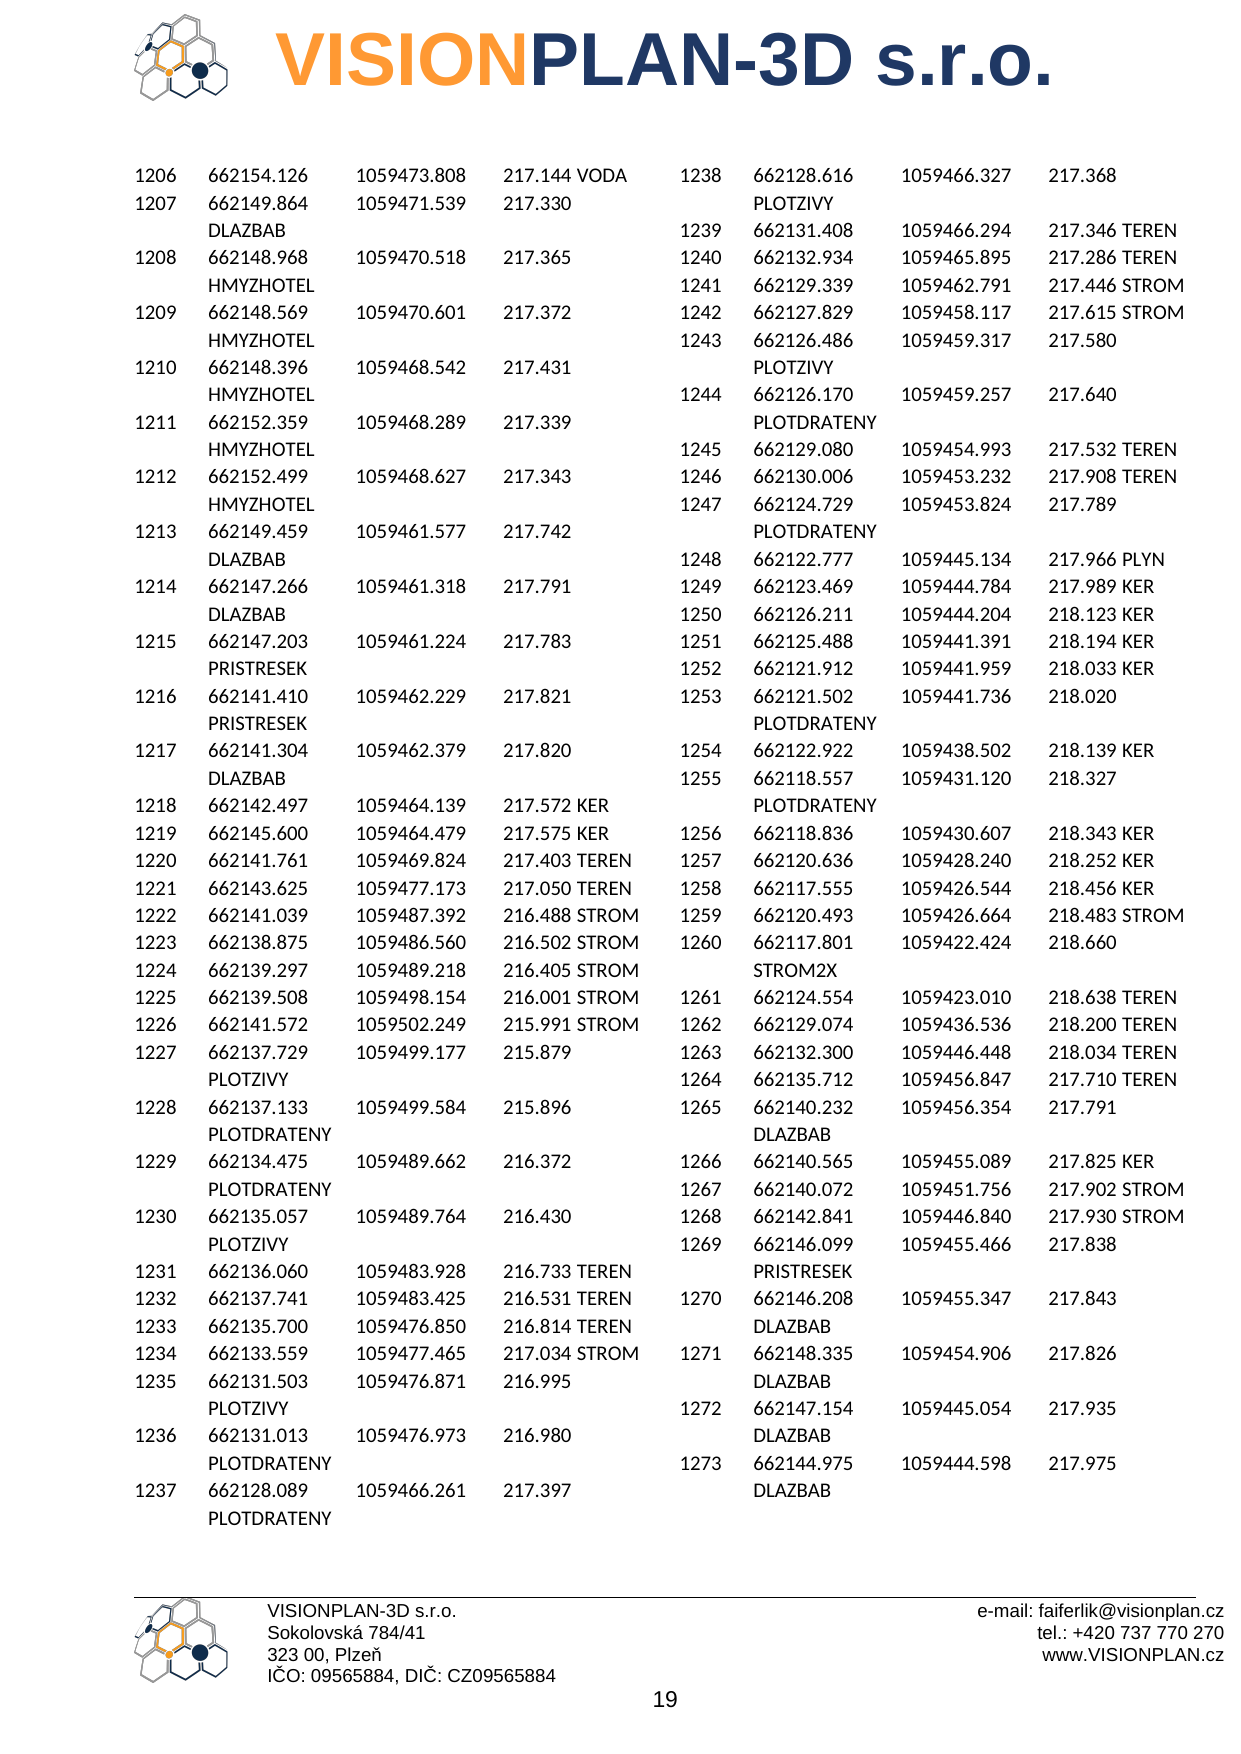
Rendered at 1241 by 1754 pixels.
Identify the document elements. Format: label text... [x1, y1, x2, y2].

text 1267 662140.072 1059451.756 217.902 STROM [679, 1176, 1196, 1201]
text 1265 662140.232 1059456.354 217.791 DLAZBAB [679, 1094, 1196, 1147]
text 1257 662120.636 1059428.240 218.252 KER [679, 847, 1196, 873]
text 1235 662131.503 1059476.871 216.995 PLOTZIVY [134, 1368, 651, 1421]
text 1269 662146.099 1059455.466 217.838 PRISTRESEK [679, 1231, 1196, 1284]
text 1251 662125.488 1059441.391 218.194 KER [679, 628, 1196, 653]
text 1240 662132.934 1059465.895 217.286 TEREN [679, 244, 1196, 270]
text 1217 662141.304 1059462.379 217.820 DLAZBAB [134, 738, 651, 791]
text 1236 662131.013 1059476.973 216.980 PLOTDRATENY [134, 1423, 651, 1475]
text 1212 662152.499 1059468.627 217.343 HMYZHOTEL [134, 464, 651, 517]
text 1245 662129.080 1059454.993 217.532 TEREN [679, 436, 1196, 462]
text 1253 662121.502 1059441.736 218.020 PLOTDRATENY [679, 683, 1196, 736]
text 1237 662128.089 1059466.261 217.397 PLOTDRATENY [134, 1477, 651, 1530]
text 1238 662128.616 1059466.327 217.368 PLOTZIVY [679, 162, 1196, 215]
text 1239 662131.408 1059466.294 217.346 TEREN [679, 217, 1196, 243]
text 1266 662140.565 1059455.089 217.825 KER [679, 1149, 1196, 1174]
text 1263 662132.300 1059446.448 218.034 TEREN [679, 1039, 1196, 1064]
text 1228 662137.133 1059499.584 215.896 PLOTDRATENY [134, 1094, 651, 1147]
text 1231 662136.060 1059483.928 216.733 TEREN [134, 1258, 651, 1284]
text 1268 662142.841 1059446.840 217.930 STROM [679, 1203, 1196, 1229]
text 1243 662126.486 1059459.317 217.580 PLOTZIVY [679, 327, 1196, 379]
text 1222 662141.039 1059487.392 216.488 STROM [134, 902, 651, 927]
text 1258 662117.555 1059426.544 218.456 KER [679, 875, 1196, 900]
text 1260 662117.801 1059422.424 218.660 STROM2X [679, 929, 1196, 982]
text 1206 662154.126 1059473.808 217.144 VODA [134, 162, 651, 188]
text 1271 662148.335 1059454.906 217.826 DLAZBAB [679, 1340, 1196, 1393]
text 1259 662120.493 1059426.664 218.483 STROM [679, 902, 1196, 927]
text 1224 662139.297 1059489.218 216.405 STROM [134, 957, 651, 982]
text 1242 662127.829 1059458.117 217.615 STROM [679, 299, 1196, 325]
picture [134, 14, 228, 101]
text 1254 662122.922 1059438.502 218.139 KER [679, 738, 1196, 763]
text 1244 662126.170 1059459.257 217.640 PLOTDRATENY [679, 382, 1196, 434]
text 1208 662148.968 1059470.518 217.365 HMYZHOTEL [134, 244, 651, 297]
text 1215 662147.203 1059461.224 217.783 PRISTRESEK [134, 628, 651, 681]
text 1247 662124.729 1059453.824 217.789 PLOTDRATENY [679, 491, 1196, 544]
text 1214 662147.266 1059461.318 217.791 DLAZBAB [134, 573, 651, 626]
text 1210 662148.396 1059468.542 217.431 HMYZHOTEL [134, 354, 651, 407]
text 1223 662138.875 1059486.560 216.502 STROM [134, 929, 651, 955]
picture [134, 1598, 228, 1683]
text 1252 662121.912 1059441.959 218.033 KER [679, 656, 1196, 681]
text 1207 662149.864 1059471.539 217.330 DLAZBAB [134, 190, 651, 243]
text 1249 662123.469 1059444.784 217.989 KER [679, 573, 1196, 599]
text 1220 662141.761 1059469.824 217.403 TEREN [134, 847, 651, 873]
text 1264 662135.712 1059456.847 217.710 TEREN [679, 1066, 1196, 1092]
text 1256 662118.836 1059430.607 218.343 KER [679, 820, 1196, 845]
text 1250 662126.211 1059444.204 218.123 KER [679, 601, 1196, 626]
text 1209 662148.569 1059470.601 217.372 HMYZHOTEL [134, 299, 651, 352]
text 1227 662137.729 1059499.177 215.879 PLOTZIVY [134, 1039, 651, 1092]
text 1218 662142.497 1059464.139 217.572 KER [134, 792, 651, 818]
text 1270 662146.208 1059455.347 217.843 DLAZBAB [679, 1286, 1196, 1338]
text 1216 662141.410 1059462.229 217.821 PRISTRESEK [134, 683, 651, 736]
text 1229 662134.475 1059489.662 216.372 PLOTDRATENY [134, 1149, 651, 1201]
text 1272 662147.154 1059445.054 217.935 DLAZBAB [679, 1395, 1196, 1448]
text 1248 662122.777 1059445.134 217.966 PLYN [679, 546, 1196, 571]
text 1226 662141.572 1059502.249 215.991 STROM [134, 1012, 651, 1037]
text 1213 662149.459 1059461.577 217.742 DLAZBAB [134, 518, 651, 571]
text 1232 662137.741 1059483.425 216.531 TEREN [134, 1286, 651, 1311]
text 1221 662143.625 1059477.173 217.050 TEREN [134, 875, 651, 900]
text 1262 662129.074 1059436.536 218.200 TEREN [679, 1012, 1196, 1037]
text 1233 662135.700 1059476.850 216.814 TEREN [134, 1313, 651, 1338]
text 1273 662144.975 1059444.598 217.975 DLAZBAB [679, 1450, 1196, 1503]
text 1211 662152.359 1059468.289 217.339 HMYZHOTEL [134, 409, 651, 462]
text 1241 662129.339 1059462.791 217.446 STROM [679, 272, 1196, 297]
text 1246 662130.006 1059453.232 217.908 TEREN [679, 464, 1196, 489]
text 1219 662145.600 1059464.479 217.575 KER [134, 820, 651, 845]
text 1255 662118.557 1059431.120 218.327 PLOTDRATENY [679, 765, 1196, 818]
text 1225 662139.508 1059498.154 216.001 STROM [134, 984, 651, 1010]
text 1234 662133.559 1059477.465 217.034 STROM [134, 1340, 651, 1366]
text 1261 662124.554 1059423.010 218.638 TEREN [679, 984, 1196, 1010]
text 1230 662135.057 1059489.764 216.430 PLOTZIVY [134, 1203, 651, 1256]
